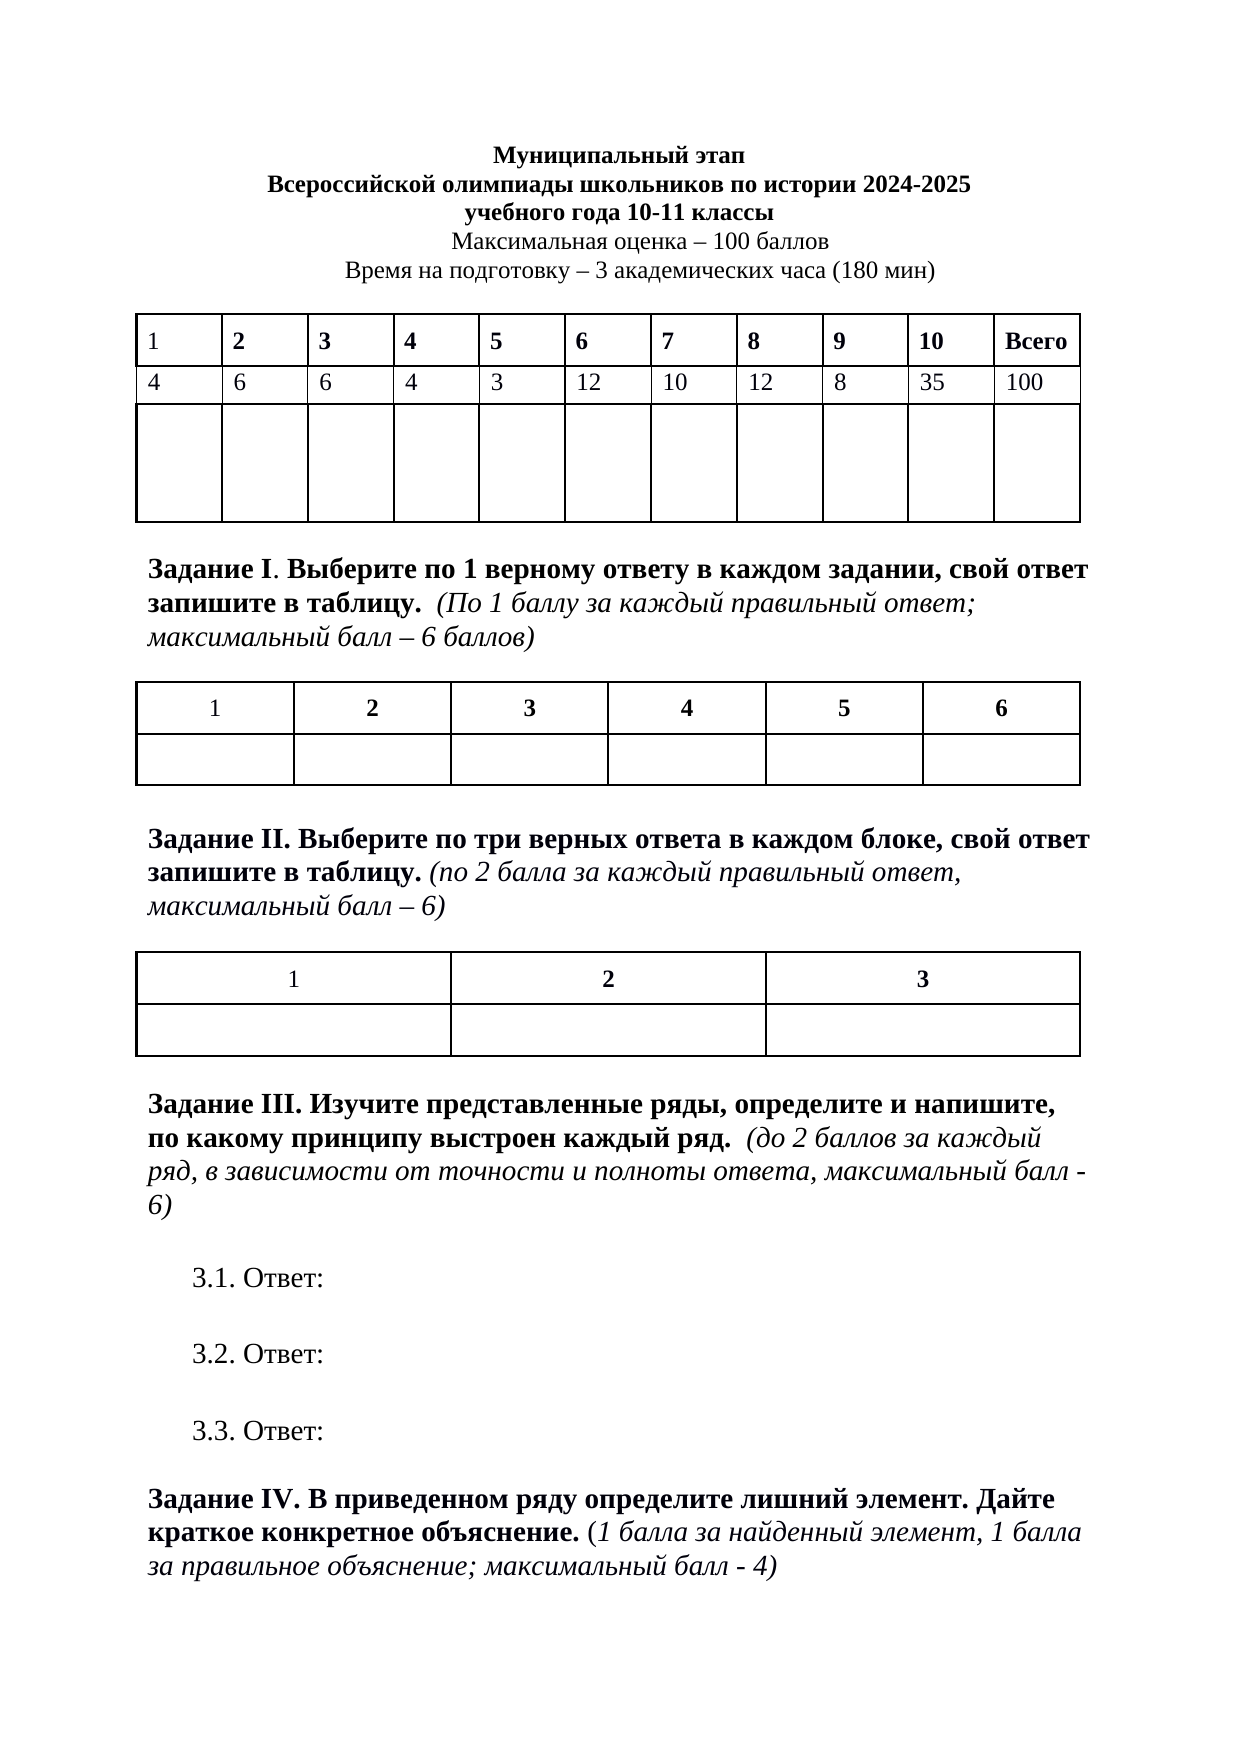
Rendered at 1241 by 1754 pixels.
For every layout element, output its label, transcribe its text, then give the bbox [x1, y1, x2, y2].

text Максимальная оценка – 100 баллов [189, 226, 1091, 255]
text Задание III. Изучите представленные ряды, определите и напишите, по какому принципу выстроен каждый ряд. (до 2 баллов за каждый ряд, в зависимости от точности и полноты ответа, максимальный балл - 6) [148, 1086, 1091, 1220]
text Муниципальный этап [257, 140, 981, 169]
text Время на подготовку – 3 академических часа (180 мин) [189, 255, 1091, 284]
text 3.1. Ответ: [192, 1260, 1091, 1293]
text Всероссийской олимпиады школьников по истории 2024-2025 учебного года 10-11 классы [257, 169, 981, 226]
text 3.2. Ответ: [192, 1336, 1091, 1370]
text Задание I. Выберите по 1 верному ответу в каждом задании, свой ответ запишите в таблицу. (По 1 баллу за каждый правильный ответ; максимальный балл – 6 баллов) [148, 552, 1091, 652]
text 3.3. Ответ: [192, 1413, 1091, 1447]
text Задание II. Выберите по три верных ответа в каждом блоке, свой ответ запишите в таблицу. (по 2 балла за каждый правильный ответ, максимальный балл – 6) [148, 821, 1091, 921]
text Задание IV. В приведенном ряду определите лишний элемент. Дайте краткое конкретное объяснение. (1 балла за найденный элемент, 1 балла за правильное объяснение; максимальный балл - 4) [148, 1481, 1091, 1582]
